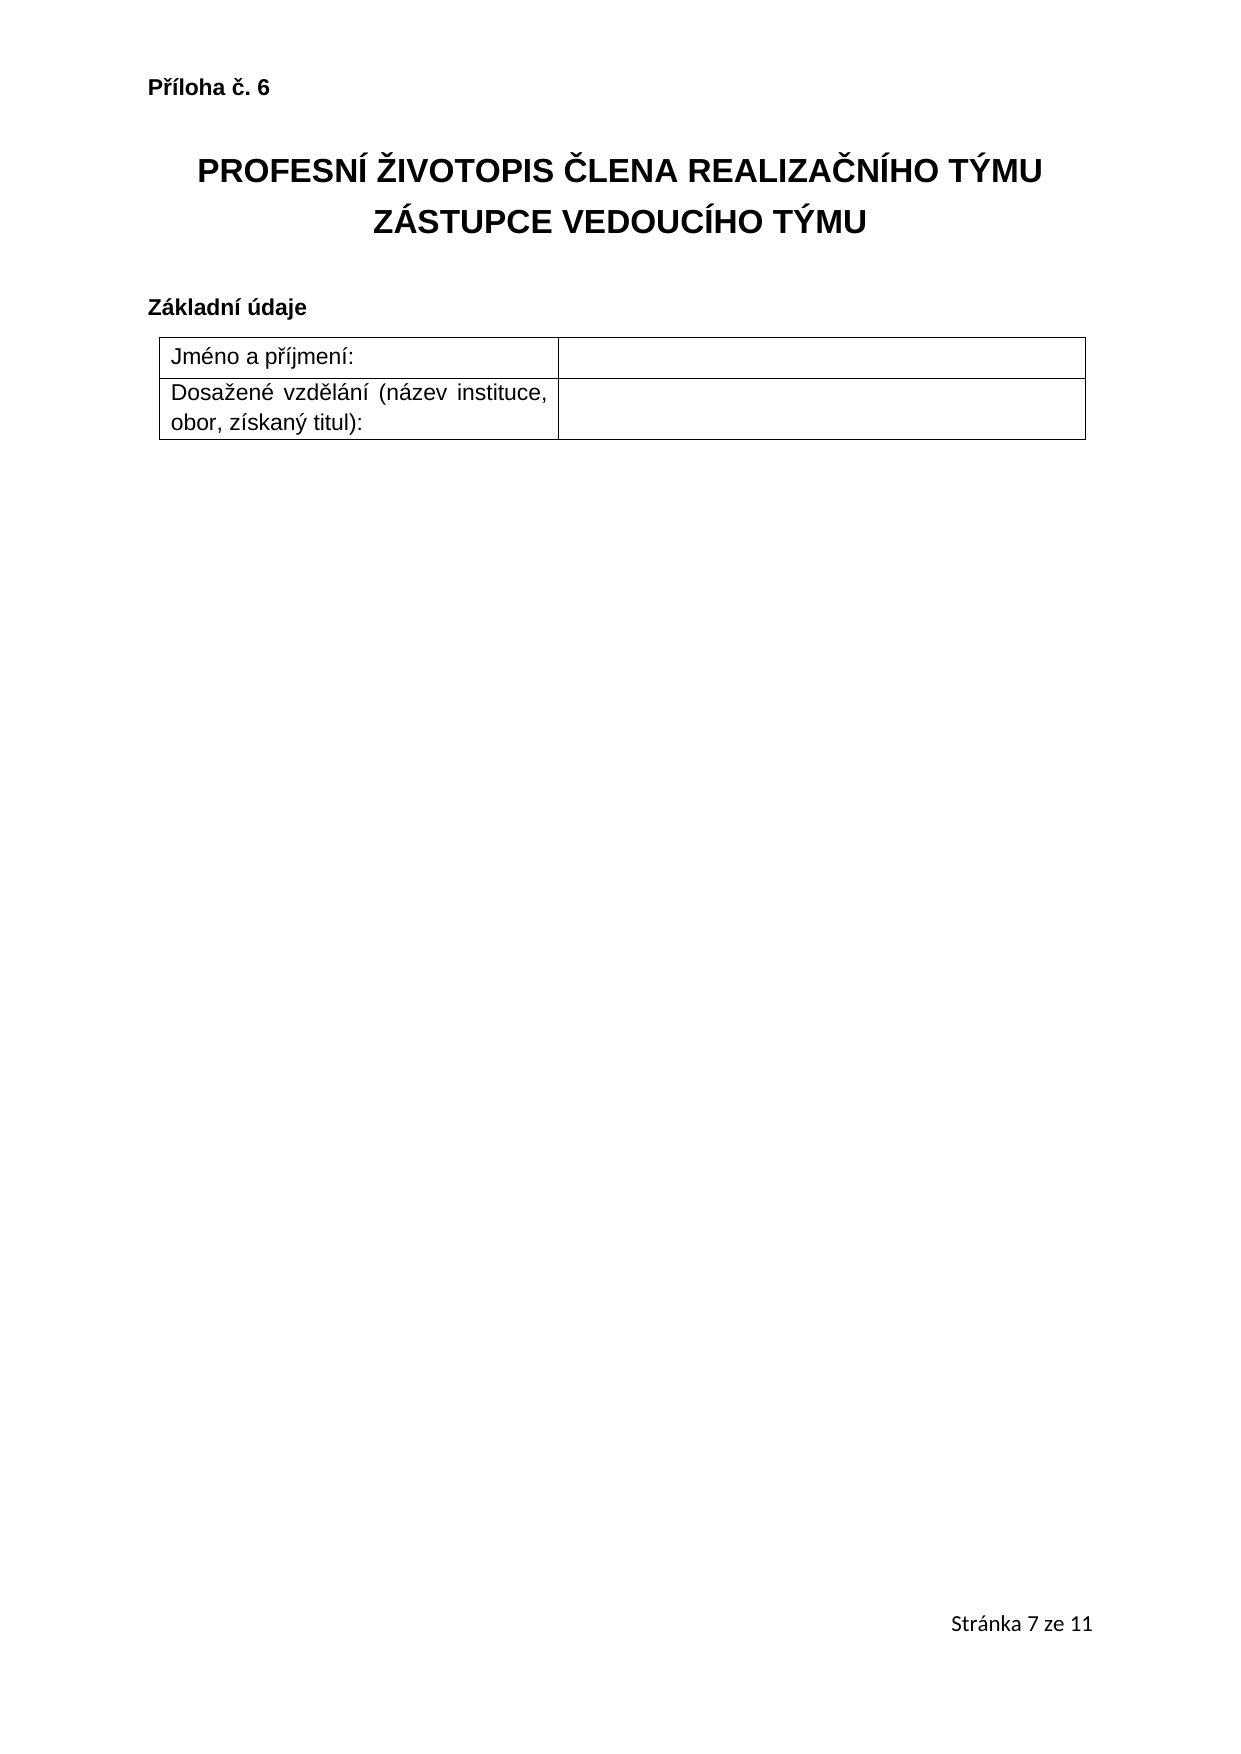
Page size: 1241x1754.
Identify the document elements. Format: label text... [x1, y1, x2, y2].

table_header Jméno a příjmení: [160, 338, 558, 378]
text Základní údaje [148, 294, 1093, 320]
table_header [559, 338, 1085, 378]
table_cell [559, 379, 1085, 439]
text ZÁSTUPCE VEDOUCÍHO TÝMU [148, 202, 1093, 241]
table_cell Dosažené vzdělání (název instituce, obor, získaný titul): [160, 379, 558, 439]
text PROFESNÍ ŽIVOTOPIS ČLENA REALIZAČNÍHO TÝMU [148, 151, 1093, 190]
